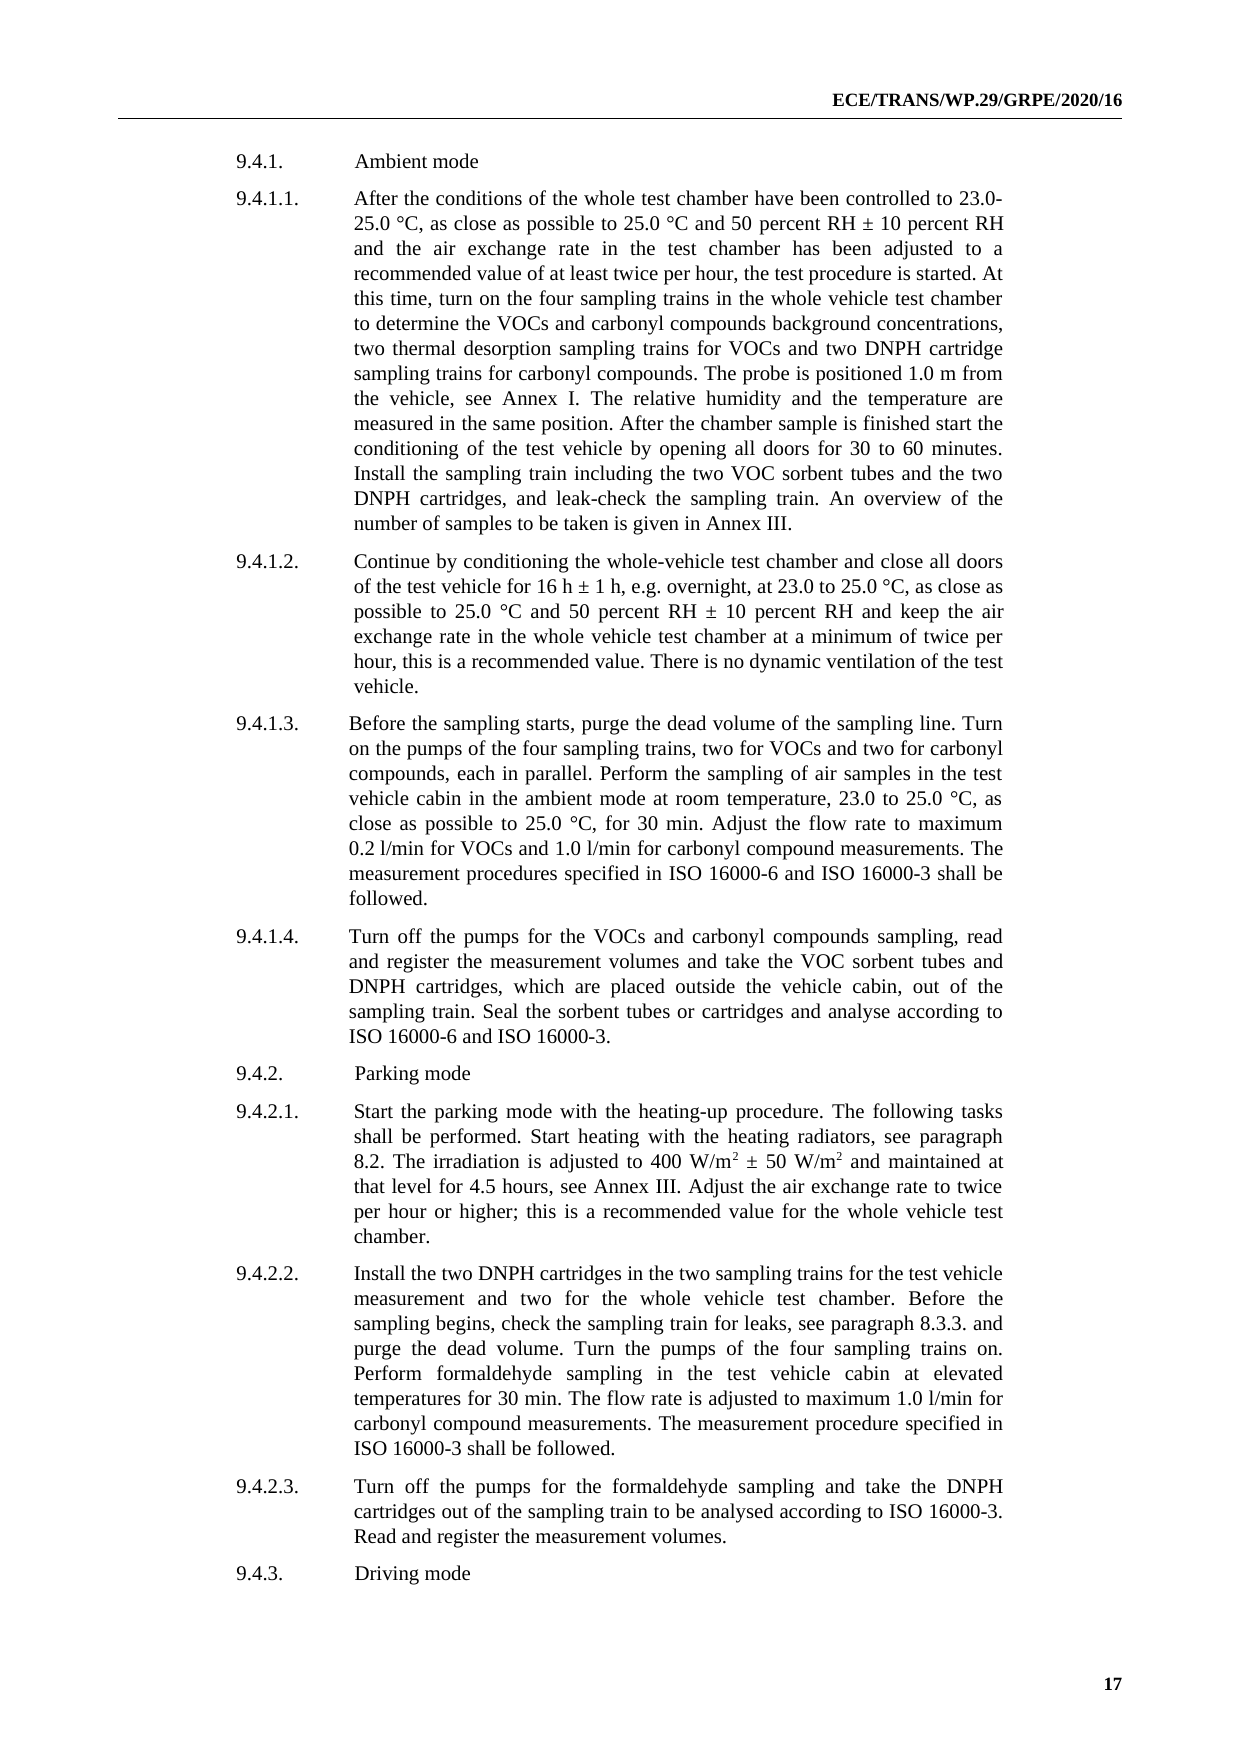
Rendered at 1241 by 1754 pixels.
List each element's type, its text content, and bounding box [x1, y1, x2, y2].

text 9.4.3. Driving mode [236, 1560, 1004, 1585]
text 9.4.2.2. Install the two DNPH cartridges in the two sampling trains for the test vehicle measurement and two for the whole vehicle test chamber. Before the sampling begins, check the sampling train for leaks, see paragraph 8.3.3. and purge the dead volume. Turn the pumps of the four sampling trains on. Perform formaldehyde sampling in the test vehicle cabin at elevated temperatures for 30 min. The flow rate is adjusted to maximum 1.0 l/min for carbonyl compound measurements. The measurement procedure specified in ISO 16000-3 shall be followed. [236, 1260, 1004, 1460]
text 9.4.1.2. Continue by conditioning the whole-vehicle test chamber and close all doors of the test vehicle for 16 h ± 1 h, e.g. overnight, at 23.0 to 25.0 °C, as close as possible to 25.0 °C and 50 percent RH ± 10 percent RH and keep the air exchange rate in the whole vehicle test chamber at a minimum of twice per hour, this is a recommended value. There is no dynamic ventilation of the test vehicle. [236, 548, 1004, 698]
text 9.4.2.3. Turn off the pumps for the formaldehyde sampling and take the DNPH cartridges out of the sampling train to be analysed according to ISO 16000-3. Read and register the measurement volumes. [236, 1473, 1004, 1548]
text 9.4.1.4. Turn off the pumps for the VOCs and carbonyl compounds sampling, read and register the measurement volumes and take the VOC sorbent tubes and DNPH cartridges, which are placed outside the vehicle cabin, out of the sampling train. Seal the sorbent tubes or cartridges and analyse according to ISO 16000-6 and ISO 16000-3. [236, 923, 1004, 1048]
text 9.4.1.1. After the conditions of the whole test chamber have been controlled to 23.0-25.0 °C, as close as possible to 25.0 °C and 50 percent RH ± 10 percent RH and the air exchange rate in the test chamber has been adjusted to a recommended value of at least twice per hour, the test procedure is started. At this time, turn on the four sampling trains in the whole vehicle test chamber to determine the VOCs and carbonyl compounds background concentrations, two thermal desorption sampling trains for VOCs and two DNPH cartridge sampling trains for carbonyl compounds. The probe is positioned 1.0 m from the vehicle, see Annex I. The relative humidity and the temperature are measured in the same position. After the chamber sample is finished start the conditioning of the test vehicle by opening all doors for 30 to 60 minutes. Install the sampling train including the two VOC sorbent tubes and the two DNPH cartridges, and leak-check the sampling train. An overview of the number of samples to be taken is given in Annex III. [236, 185, 1004, 535]
text 9.4.2.1. Start the parking mode with the heating-up procedure. The following tasks shall be performed. Start heating with the heating radiators, see paragraph 8.2. The irradiation is adjusted to 400 W/m2 ± 50 W/m2 and maintained at that level for 4.5 hours, see Annex III. Adjust the air exchange rate to twice per hour or higher; this is a recommended value for the whole vehicle test chamber. [236, 1098, 1004, 1248]
text 9.4.1. Ambient mode [236, 148, 1004, 173]
text 9.4.2. Parking mode [236, 1060, 1004, 1085]
text 9.4.1.3. Before the sampling starts, purge the dead volume of the sampling line. Turn on the pumps of the four sampling trains, two for VOCs and two for carbonyl compounds, each in parallel. Perform the sampling of air samples in the test vehicle cabin in the ambient mode at room temperature, 23.0 to 25.0 °C, as close as possible to 25.0 °C, for 30 min. Adjust the flow rate to maximum 0.2 l/min for VOCs and 1.0 l/min for carbonyl compound measurements. The measurement procedures specified in ISO 16000-6 and ISO 16000-3 shall be followed. [236, 710, 1004, 910]
